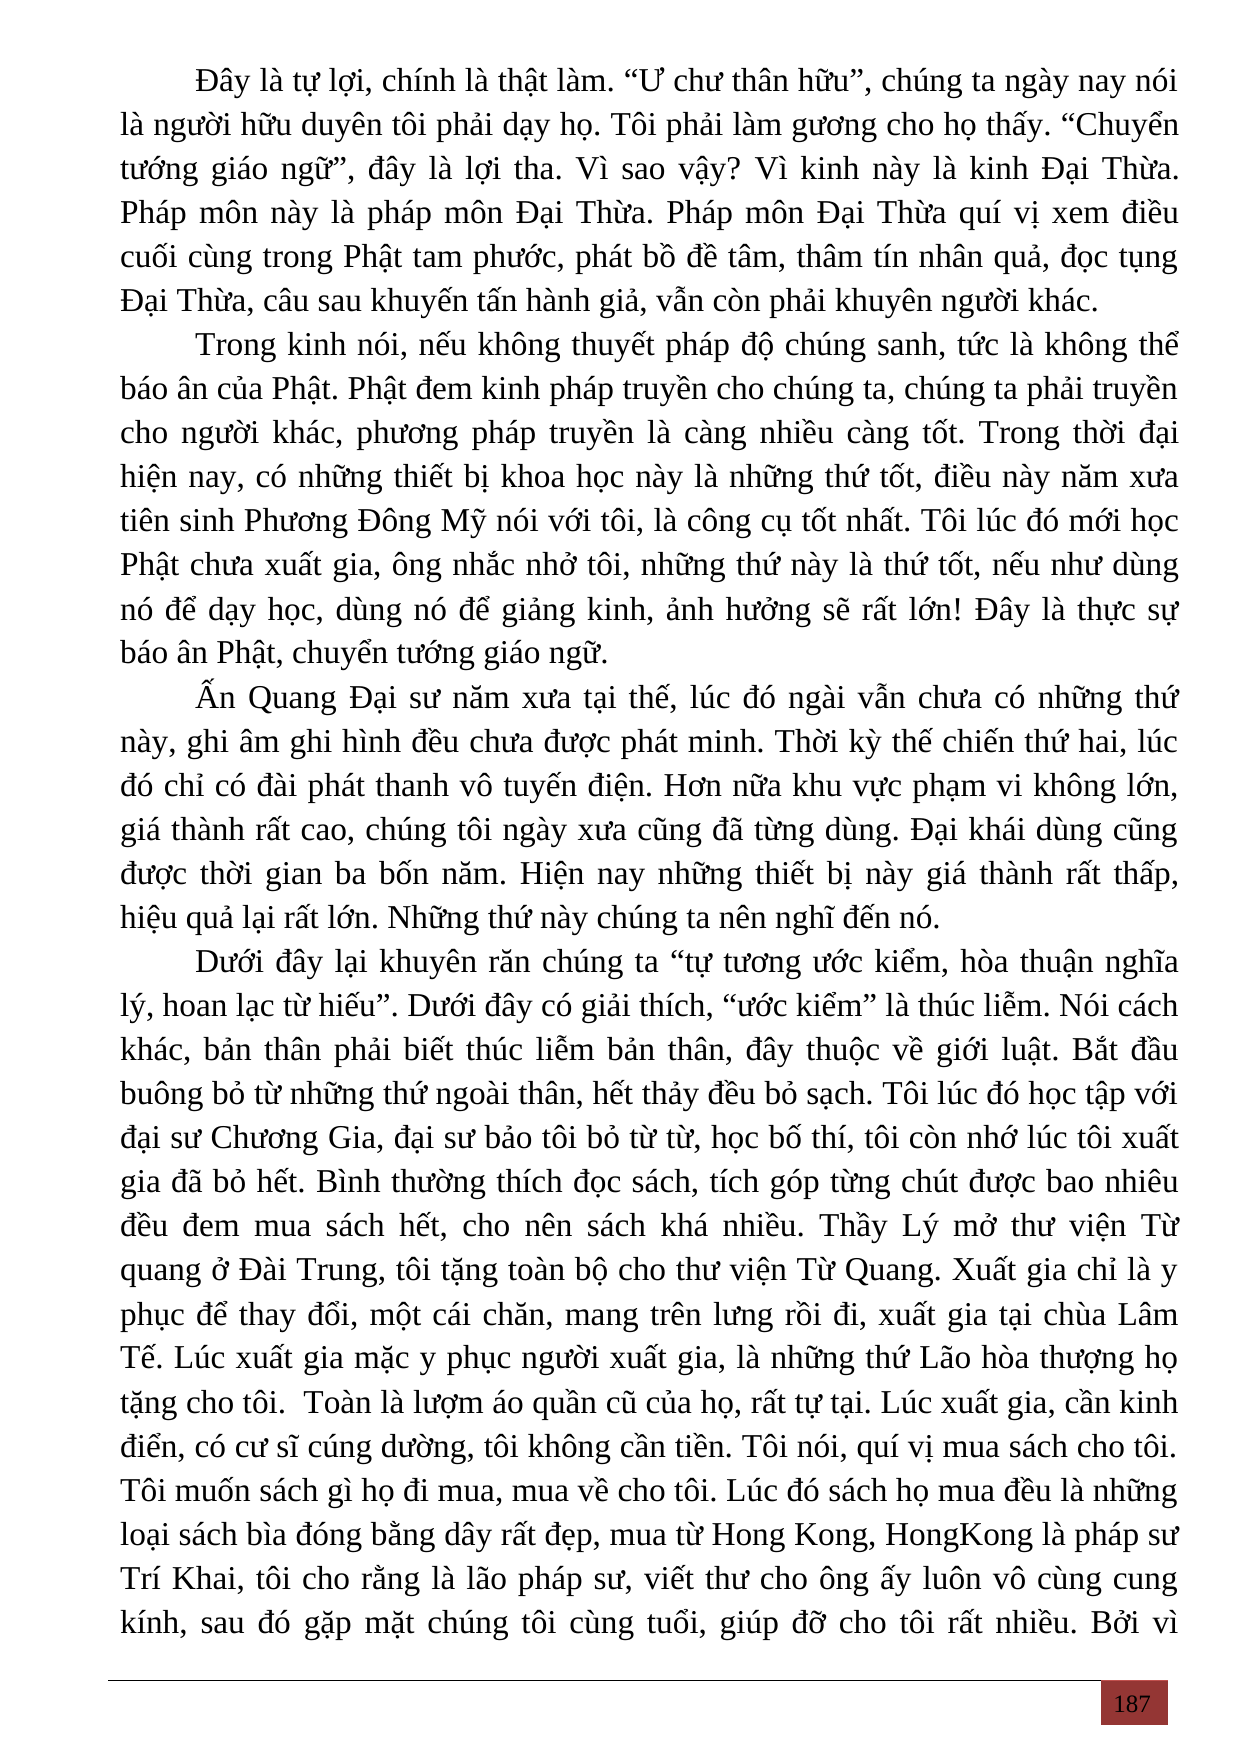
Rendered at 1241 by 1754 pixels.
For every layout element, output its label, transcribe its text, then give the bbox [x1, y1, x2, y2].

text Trong kinh nói, nếu không thuyết pháp độ chúng sanh, tức là không thể báo ân của Phật. Phật đem kinh pháp truyền cho chúng ta, chúng ta phải truyền cho người khác, phương pháp truyền là càng nhiều càng tốt. Trong thời đại hiện nay, có những thiết bị khoa học này là những thứ tốt, điều này năm xưa tiên sinh Phương Đông Mỹ nói với tôi, là công cụ tốt nhất. Tôi lúc đó mới học Phật chưa xuất gia, ông nhắc nhở tôi, những thứ này là thứ tốt, nếu như dùng nó để dạy học, dùng nó để giảng kinh, ảnh hưởng sẽ rất lớn! Đây là thực sự báo ân Phật, chuyển tướng giáo ngữ. [120, 324, 1180, 671]
text Ấn Quang Đại sư năm xưa tại thế, lúc đó ngài vẫn chưa có những thứ này, ghi âm ghi hình đều chưa được phát minh. Thời kỳ thế chiến thứ hai, lúc đó chỉ có đài phát thanh vô tuyến điện. Hơn nữa khu vực phạm vi không lớn, giá thành rất cao, chúng tôi ngày xưa cũng đã từng dùng. Đại khái dùng cũng được thời gian ba bốn năm. Hiện nay những thiết bị này giá thành rất thấp, hiệu quả lại rất lớn. Những thứ này chúng ta nên nghĩ đến nó. [120, 677, 1180, 936]
text Đây là tự lợi, chính là thật làm. “Ư chư thân hữu”, chúng ta ngày nay nói là người hữu duyên tôi phải dạy họ. Tôi phải làm gương cho họ thấy. “Chuyển tướng giáo ngữ”, đây là lợi tha. Vì sao vậy? Vì kinh này là kinh Đại Thừa. Pháp môn này là pháp môn Đại Thừa. Pháp môn Đại Thừa quí vị xem điều cuối cùng trong Phật tam phước, phát bồ đề tâm, thâm tín nhân quả, đọc tụng Đại Thừa, câu sau khuyến tấn hành giả, vẫn còn phải khuyên người khác. [120, 60, 1180, 319]
